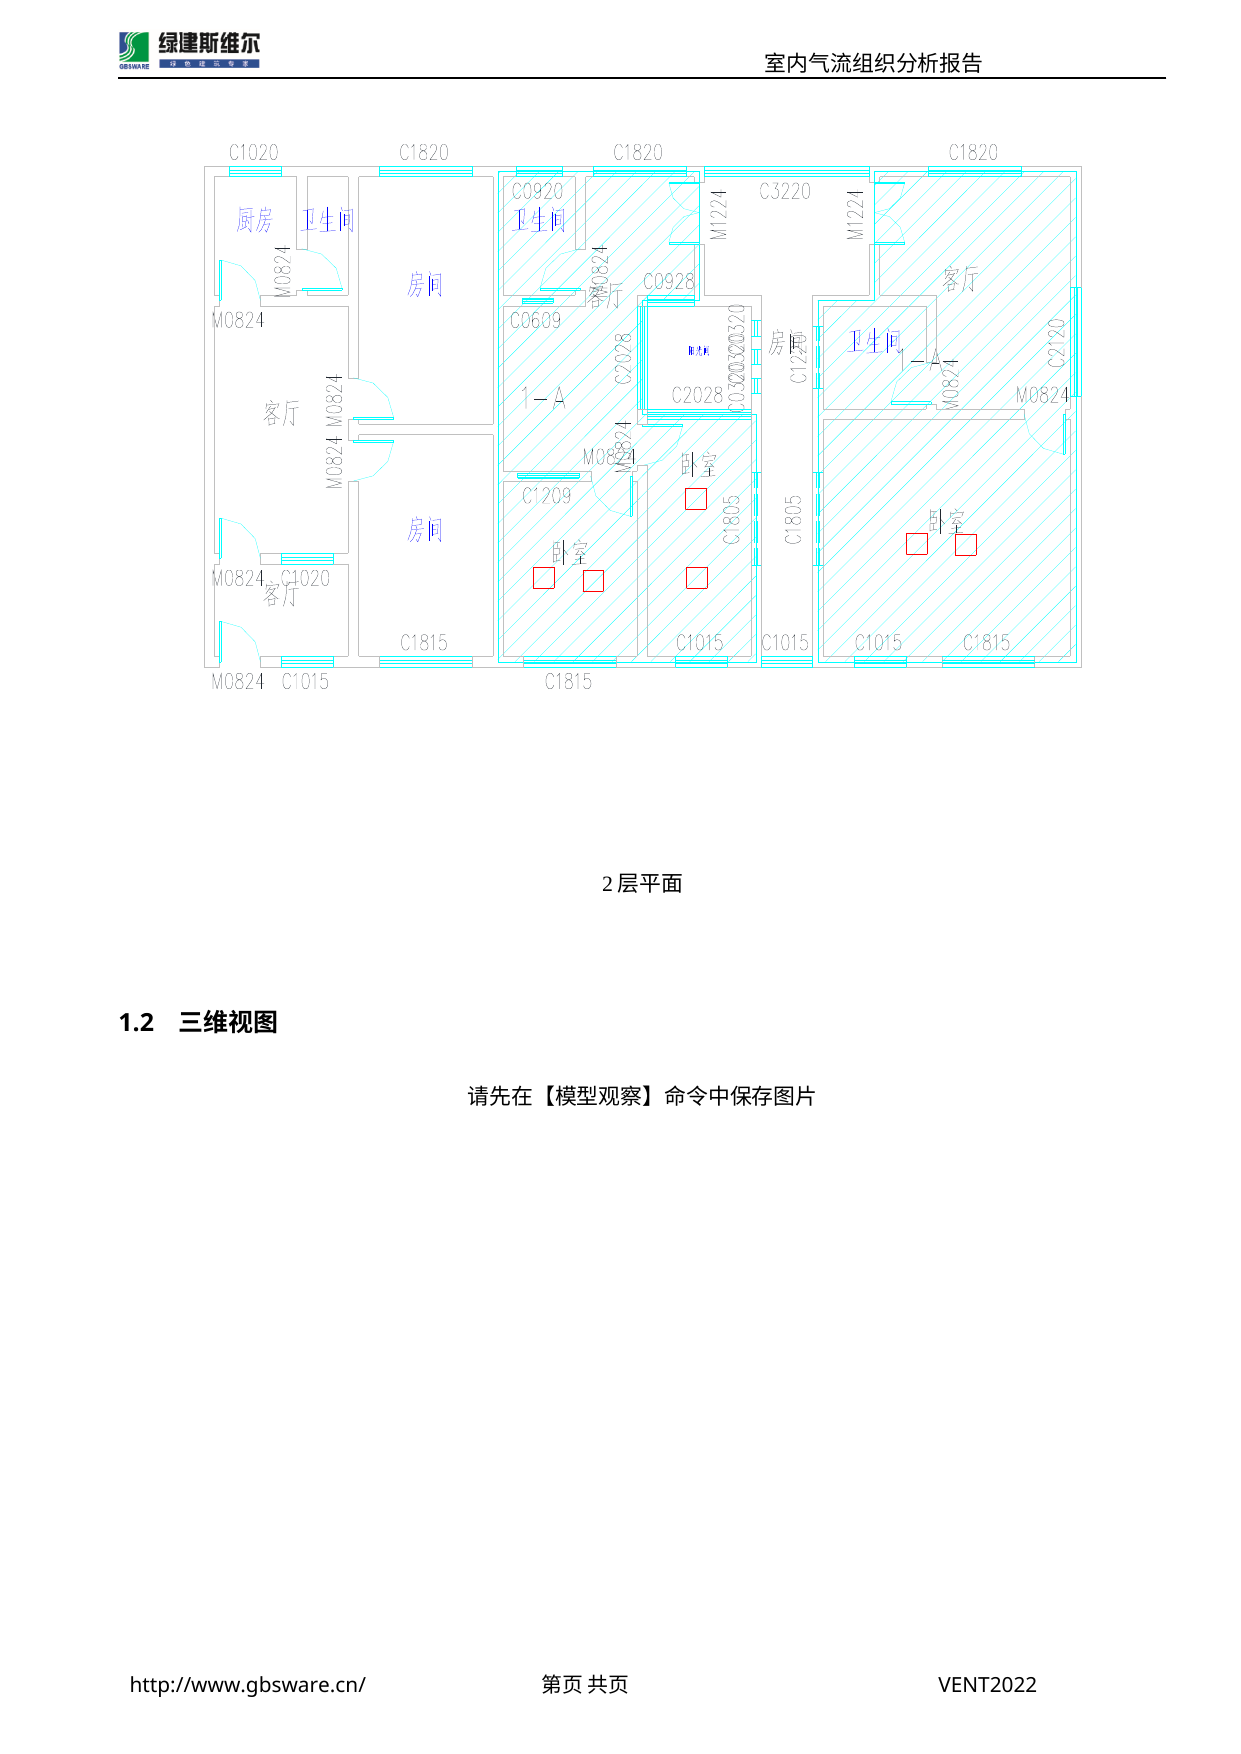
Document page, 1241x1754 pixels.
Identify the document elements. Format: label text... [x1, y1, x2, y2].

picture [118, 29, 261, 71]
text 请先在【模型观察】命令中保存图片 [118, 1078, 1166, 1111]
text 2层平面 [118, 866, 1166, 898]
picture [177, 118, 1108, 844]
subtitle 三维视图 [118, 988, 1166, 1053]
